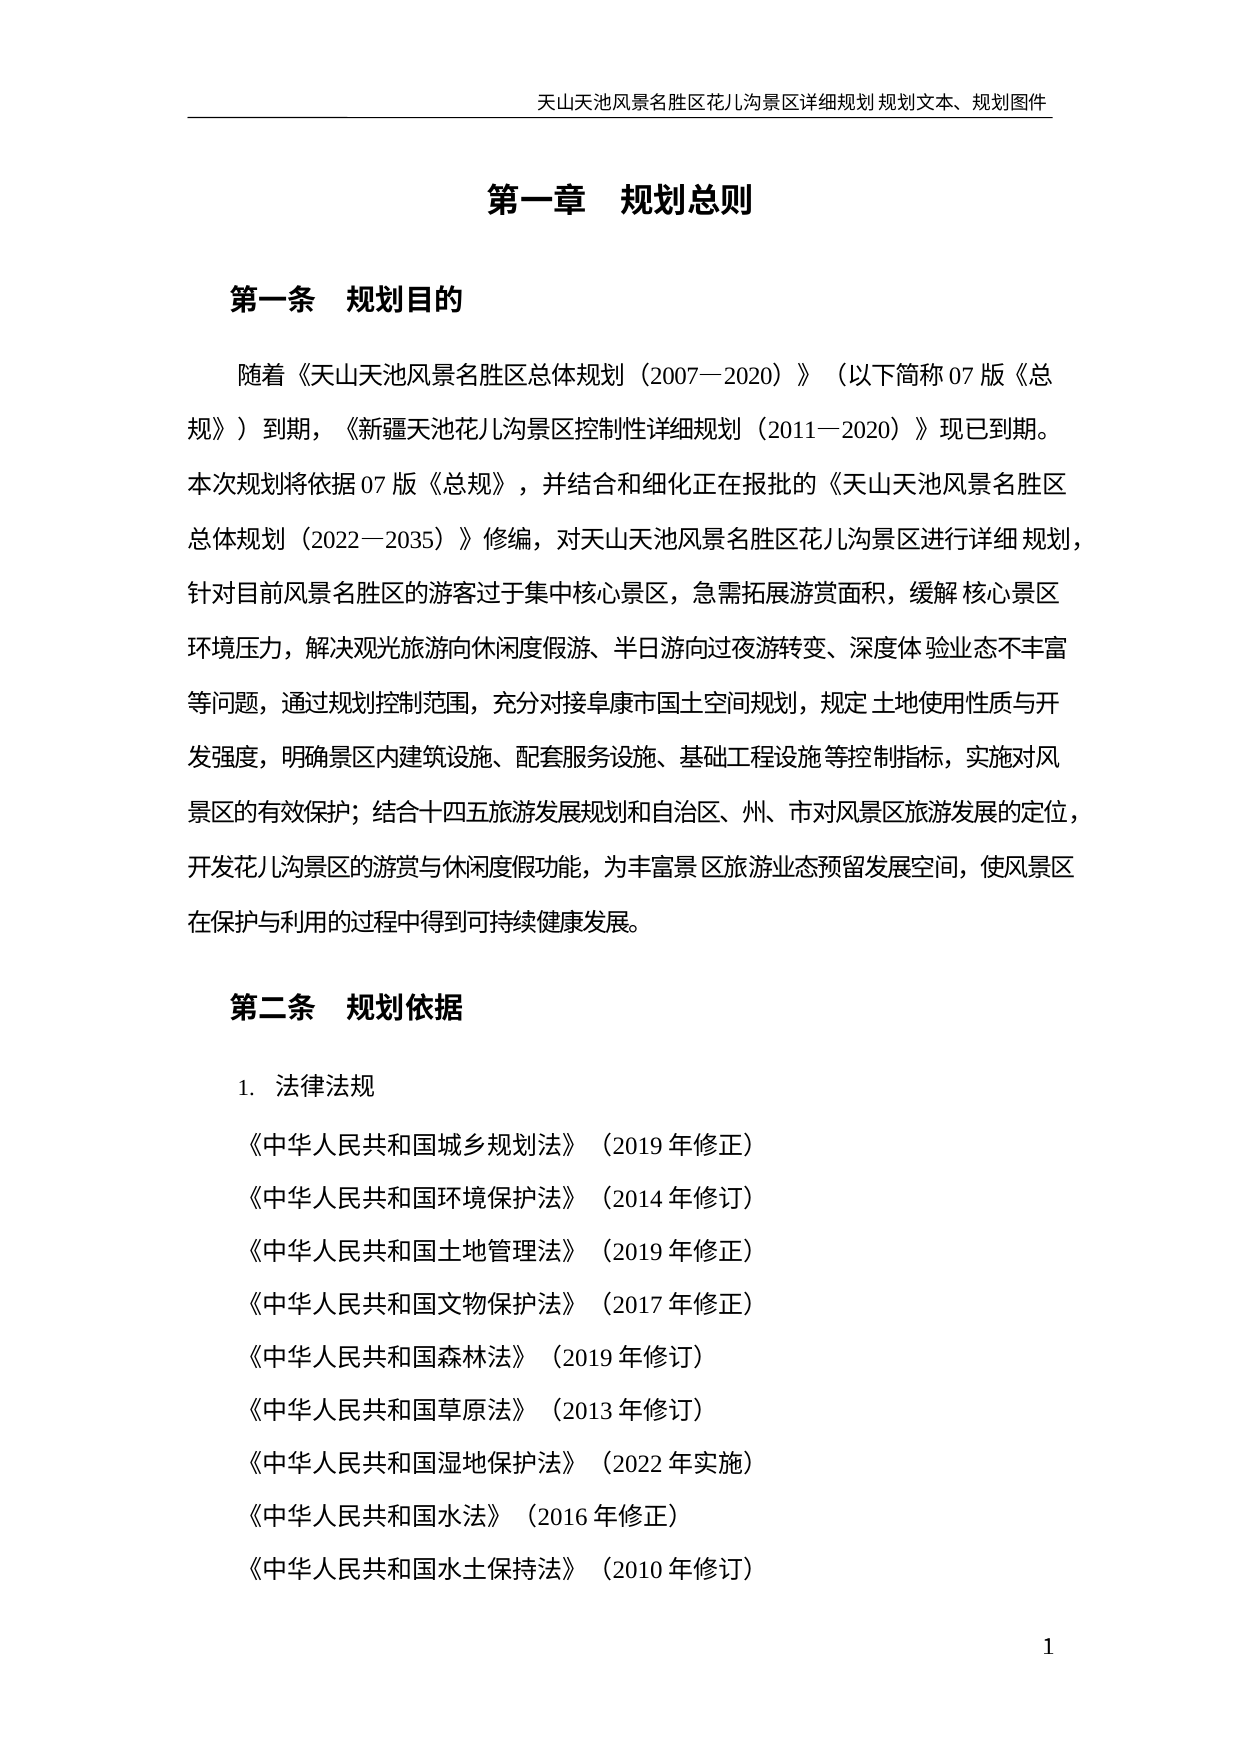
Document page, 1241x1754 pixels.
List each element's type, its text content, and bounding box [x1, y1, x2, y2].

text 《中华人民共和国湿地保护法》（2022 年实施） [237, 1443, 1113, 1479]
text 《中华人民共和国森林法》（2019 年修订） [237, 1337, 1113, 1373]
text 《中华人民共和国城乡规划法》（2019 年修正） [237, 1125, 1113, 1162]
subtitle 第二条 规划依据 [229, 985, 1113, 1027]
text 《中华人民共和国水法》（2016 年修正） [237, 1496, 1113, 1532]
subtitle 第一条 规划目的 [229, 276, 1113, 318]
text 随着《天山天池风景名胜区总体规划（2007—2020）》（以下简称 07 版《总规》）到期，《新疆天池花儿沟景区控制性详细规划（2011—2020）》现已到期。本次规划将依据 07 版《总规》，并结合和细化正在报批的《天山天池风景名胜区总体规划（2022—2035）》修编，对天山天池风景名胜区花儿沟景区进行详细 规划，针对目前风景名胜区的游客过于集中核心景区，急需拓展游赏面积，缓解 核心景区环境压力，解决观光旅游向休闲度假游、半日游向过夜游转变、深度体 验业态不丰富等问题，通过规划控制范围，充分对接阜康市国土空间规划，规定 土地使用性质与开发强度，明确景区内建筑设施、配套服务设施、基础工程设施 等控制指标，实施对风景区的有效保护；结合十四五旅游发展规划和自治区、州、市对风景区旅游发展的定位，开发花儿沟景区的游赏与休闲度假功能，为丰富景 区旅游业态预留发展空间，使风景区在保护与利用的过程中得到可持续健康发展。 [187, 355, 1078, 938]
text 《中华人民共和国草原法》（2013 年修订） [237, 1390, 1113, 1426]
text 《中华人民共和国土地管理法》（2019 年修正） [237, 1231, 1113, 1267]
text 《中华人民共和国环境保护法》（2014 年修订） [237, 1178, 1113, 1214]
text 《中华人民共和国水土保持法》（2010 年修订） [237, 1549, 1113, 1585]
subtitle 第一章 规划总则 [164, 174, 1076, 222]
text 《中华人民共和国文物保护法》（2017 年修正） [237, 1284, 1113, 1320]
list 法律法规 [237, 1066, 1113, 1102]
